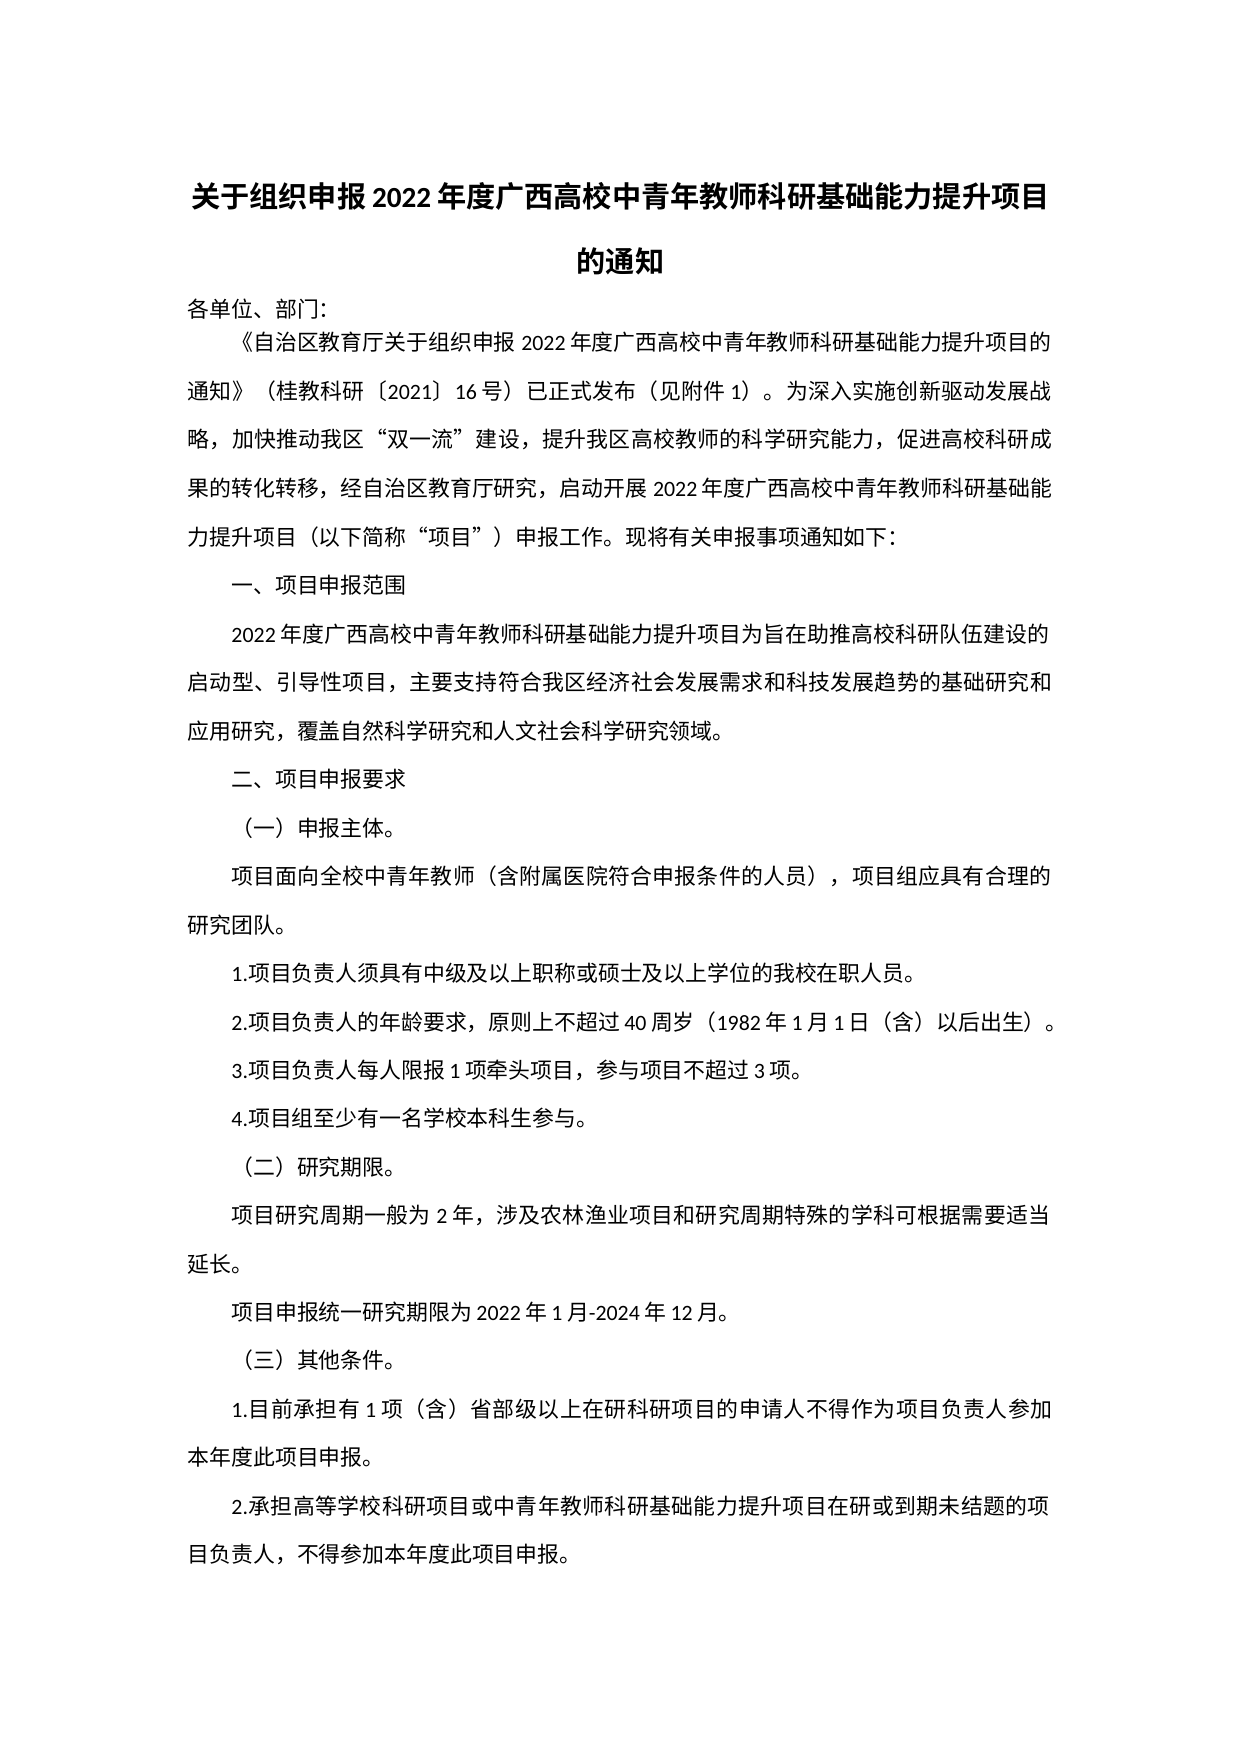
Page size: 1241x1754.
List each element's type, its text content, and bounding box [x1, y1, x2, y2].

text 《自治区教育厅关于组织申报2022年度广西高校中青年教师科研基础能力提升项目的通知》（桂教科研〔2021〕16号）已正式发布（见附件1）。为深入实施创新驱动发展战略，加快推动我区“双一流”建设，提升我区高校教师的科学研究能力，促进高校科研成果的转化转移，经自治区教育厅研究，启动开展2022年度广西高校中青年教师科研基础能力提升项目（以下简称“项目”）申报工作。现将有关申报事项通知如下： [187, 324, 1053, 552]
text （三）其他条件。 [187, 1343, 1053, 1375]
text 1.项目负责人须具有中级及以上职称或硕士及以上学位的我校在职人员。 [187, 956, 1053, 988]
text 4.项目组至少有一名学校本科生参与。 [187, 1101, 1053, 1133]
text 3.项目负责人每人限报1项牵头项目，参与项目不超过3项。 [187, 1052, 1053, 1085]
text （二）研究期限。 [187, 1149, 1053, 1182]
text 2.承担高等学校科研项目或中青年教师科研基础能力提升项目在研或到期未结题的项目负责人，不得参加本年度此项目申报。 [187, 1488, 1053, 1569]
text 1.目前承担有1项（含）省部级以上在研科研项目的申请人不得作为项目负责人参加本年度此项目申报。 [187, 1391, 1053, 1472]
text 一、项目申报范围 [187, 568, 1053, 600]
text 2022年度广西高校中青年教师科研基础能力提升项目为旨在助推高校科研队伍建设的启动型、引导性项目，主要支持符合我区经济社会发展需求和科技发展趋势的基础研究和应用研究，覆盖自然科学研究和人文社会科学研究领域。 [187, 616, 1053, 746]
text 项目申报统一研究期限为2022年1月-2024年12月。 [187, 1294, 1053, 1327]
text 项目研究周期一般为2年，涉及农林渔业项目和研究周期特殊的学科可根据需要适当延长。 [187, 1197, 1053, 1279]
text 项目面向全校中青年教师（含附属医院符合申报条件的人员），项目组应具有合理的研究团队。 [187, 859, 1053, 940]
text （一）申报主体。 [187, 810, 1053, 843]
text 关于组织申报2022年度广西高校中青年教师科研基础能力提升项目的通知 [187, 162, 1053, 292]
text 各单位、部门： [187, 292, 1053, 324]
text 二、项目申报要求 [187, 762, 1053, 794]
text 2.项目负责人的年龄要求，原则上不超过40周岁（1982年1月1日（含）以后出生）。 [187, 1004, 1053, 1037]
